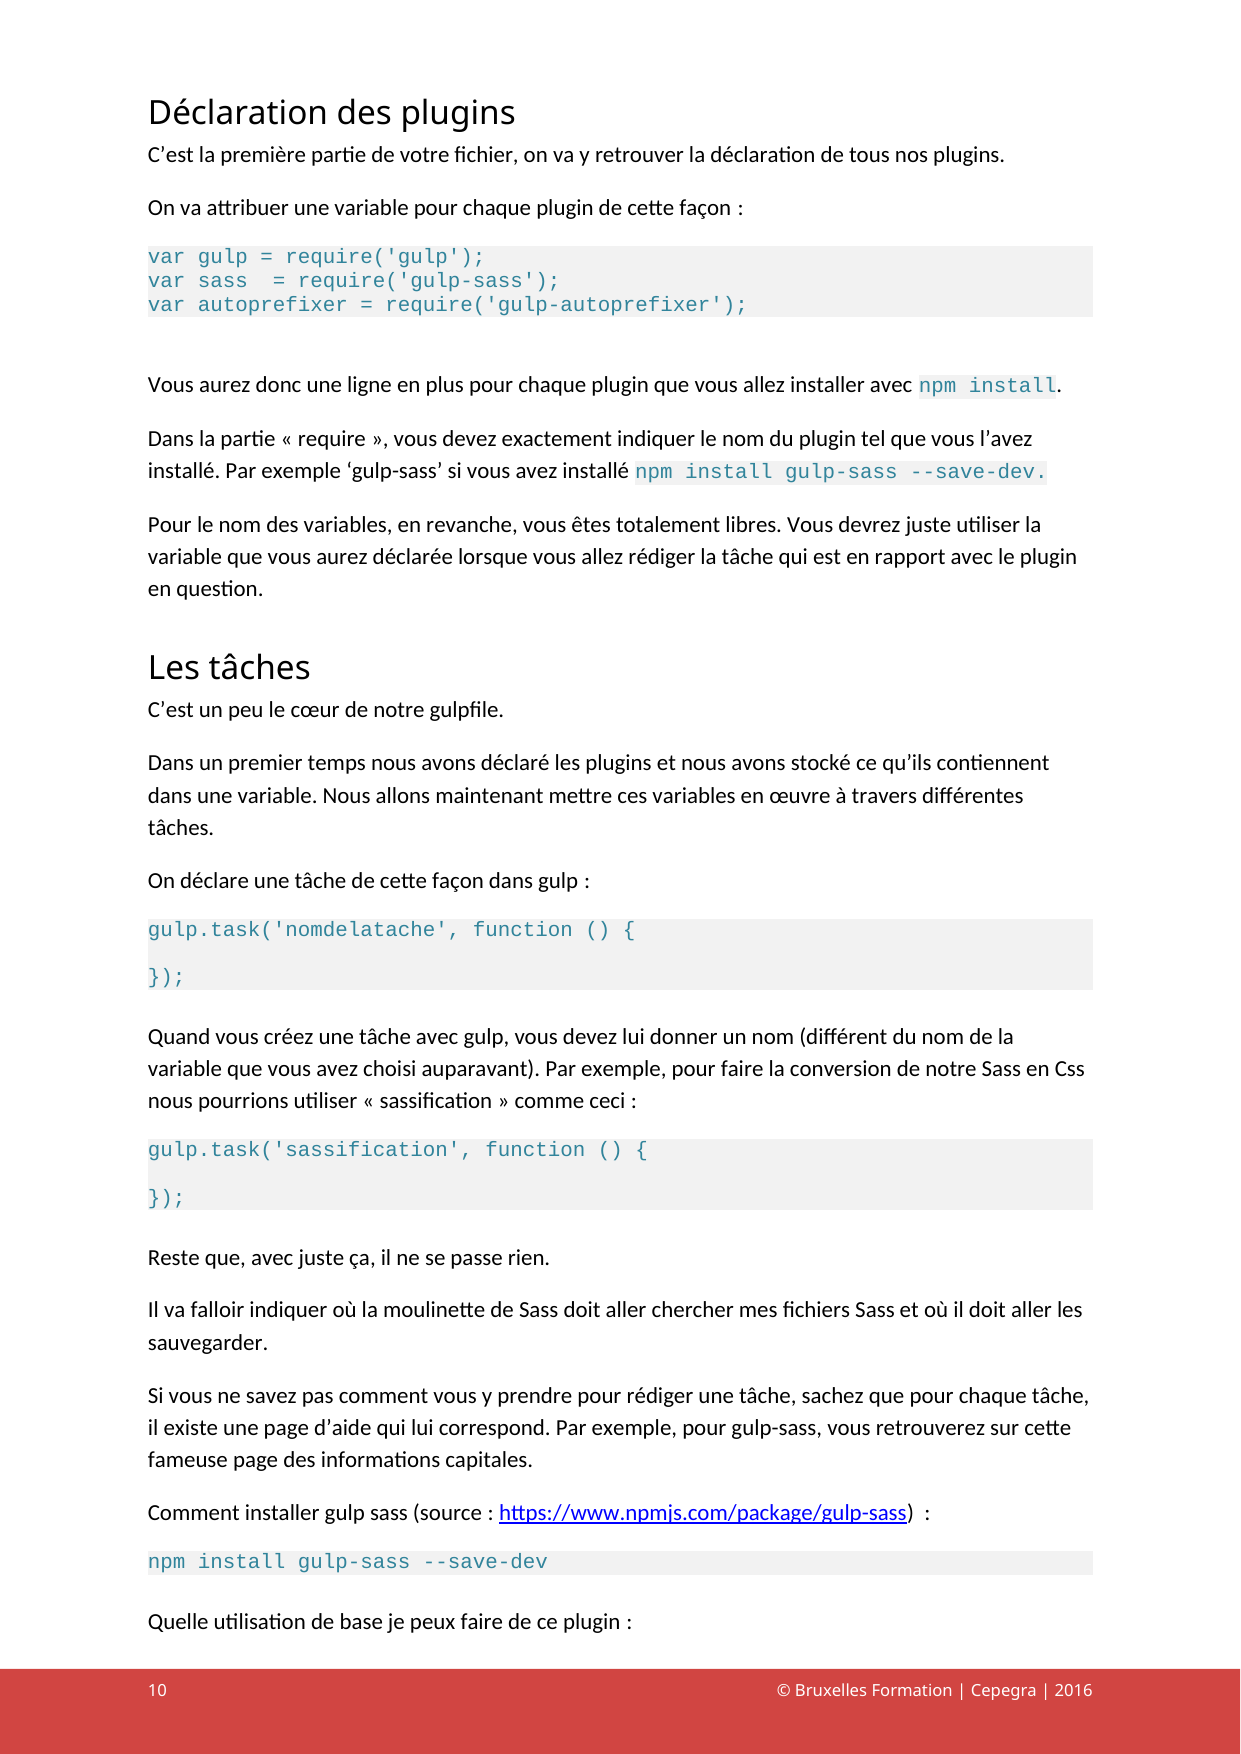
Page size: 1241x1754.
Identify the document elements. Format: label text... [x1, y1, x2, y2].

text Si vous ne savez pas comment vous y prendre pour rédiger une tâche, sachez que pour chaque tâche, il existe une page d’aide qui lui correspond. Par exemple, pour gulp-sass, vous retrouverez sur cette fameuse page des informations capitales. [148, 1381, 1093, 1473]
subtitle Les tâches [148, 644, 1093, 689]
text Dans la partie « require », vous devez exactement indiquer le nom du plugin tel que vous l’avez installé. Par exemple ‘gulp-sass’ si vous avez installé npm install gulp-sass --save-dev. [148, 424, 1093, 485]
subtitle gulp.task('sassification', function () { [148, 1139, 1093, 1187]
subtitle Déclaration des plugins [148, 89, 1093, 134]
text Reste que, avec juste ça, il ne se passe rien. [148, 1210, 1093, 1271]
text C’est la première partie de votre fichier, on va y retrouver la déclaration de tous nos plugins. [148, 140, 1093, 168]
subtitle }); [148, 1187, 1093, 1210]
text Il va falloir indiquer où la moulinette de Sass doit aller chercher mes fichiers Sass et où il doit aller les sauvegarder. [148, 1296, 1093, 1356]
text C’est un peu le cœur de notre gulpfile. [148, 696, 1093, 723]
text On va attribuer une variable pour chaque plugin de cette façon : [148, 193, 1093, 221]
text Comment installer gulp sass (source : https://www.npmjs.com/package/gulp-sass) : [148, 1498, 1093, 1526]
text Dans un premier temps nous avons déclaré les plugins et nous avons stocké ce qu’ils contiennent dans une variable. Nous allons maintenant mettre ces variables en œuvre à travers différentes tâches. [148, 748, 1093, 841]
text On déclare une tâche de cette façon dans gulp : [148, 866, 1093, 894]
subtitle var gulp = require('gulp'); var sass = require('gulp-sass'); var autoprefixer = require('gulp-autoprefixer'); [148, 246, 1093, 317]
subtitle gulp.task('nomdelatache', function () { }); [148, 919, 1093, 990]
text Quand vous créez une tâche avec gulp, vous devez lui donner un nom (différent du nom de la variable que vous avez choisi auparavant). Par exemple, pour faire la conversion de notre Sass en Css nous pourrions utiliser « sassification » comme ceci : [148, 990, 1093, 1114]
text Vous aurez donc une ligne en plus pour chaque plugin que vous allez installer avec npm install. [148, 370, 1093, 399]
text Quelle utilisation de base je peux faire de ce plugin : [148, 1575, 1093, 1635]
subtitle npm install gulp-sass --save-dev [148, 1551, 1093, 1575]
text Pour le nom des variables, en revanche, vous êtes totalement libres. Vous devrez juste utiliser la variable que vous aurez déclarée lorsque vous allez rédiger la tâche qui est en rapport avec le plugin en question. [148, 510, 1093, 602]
